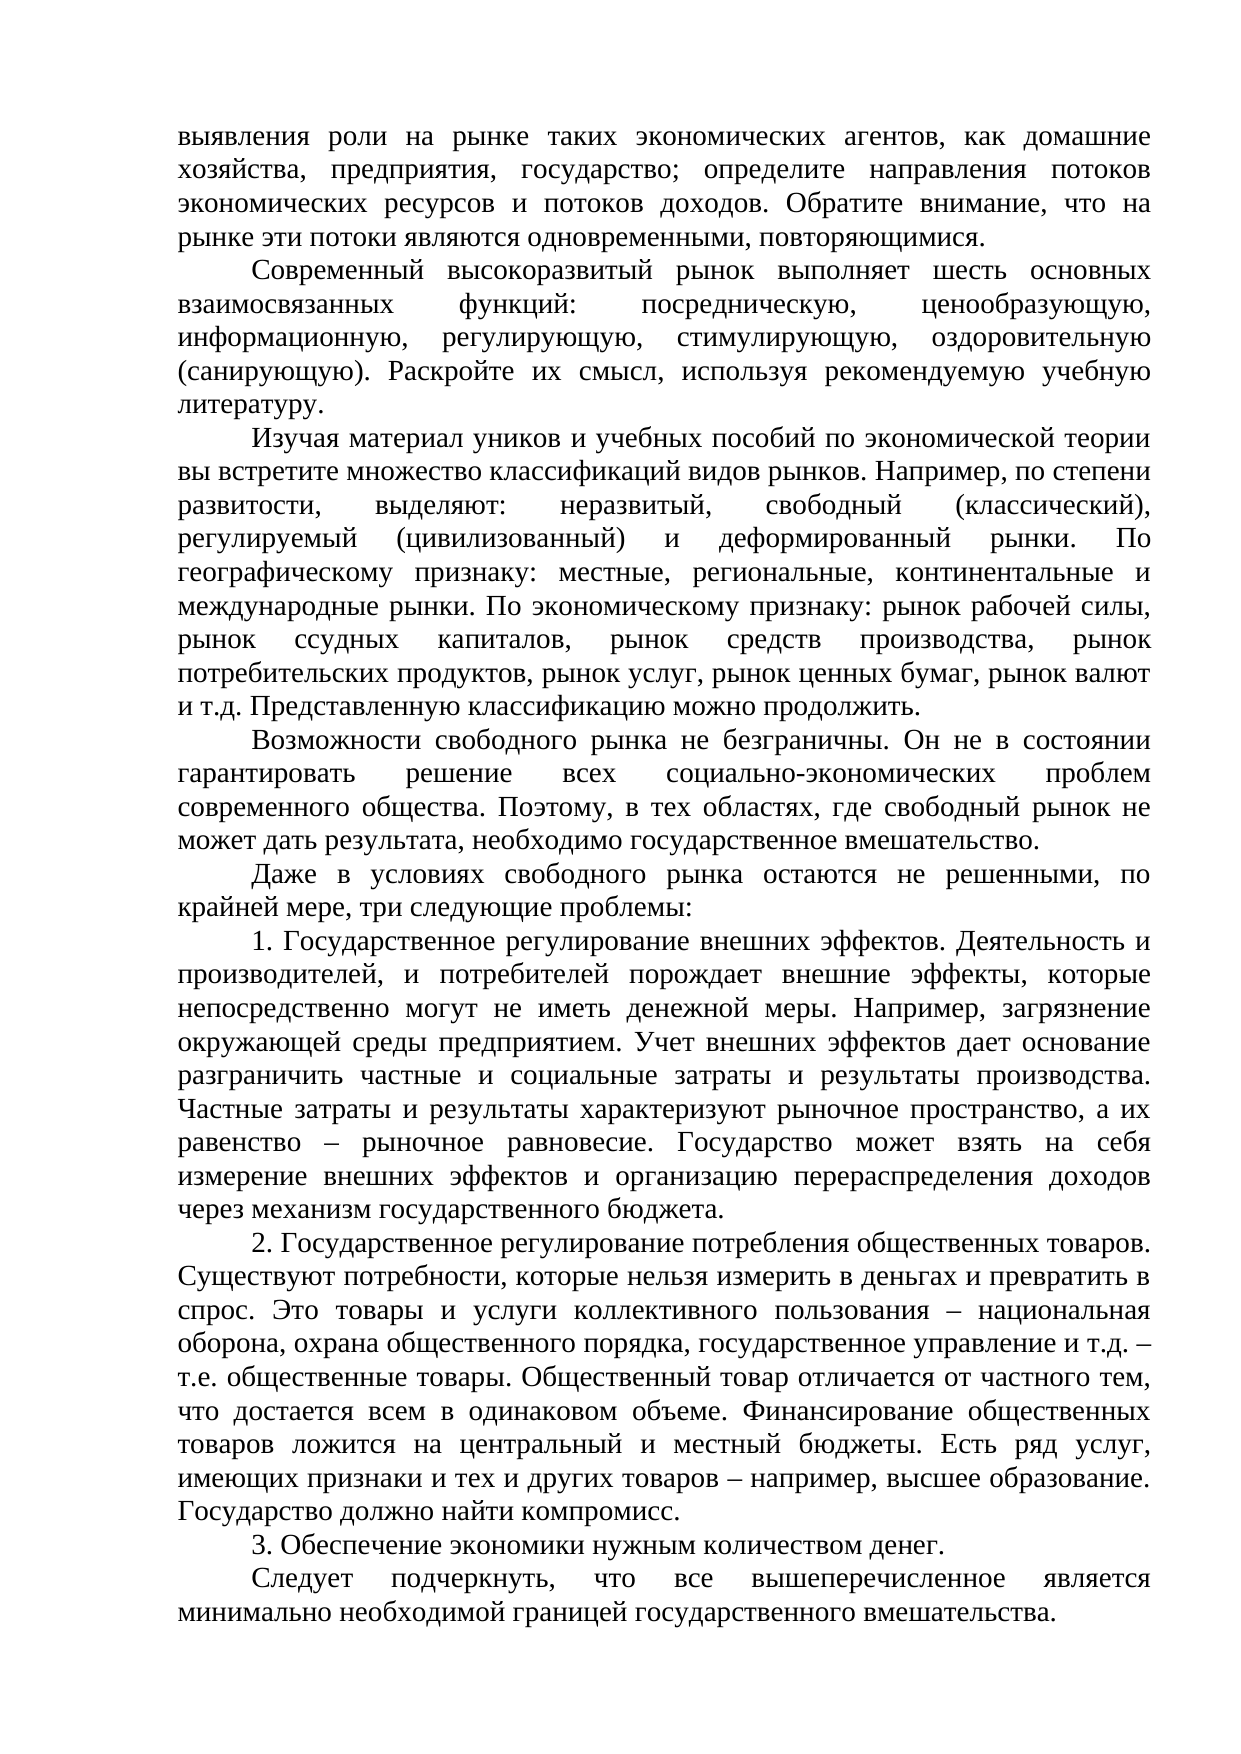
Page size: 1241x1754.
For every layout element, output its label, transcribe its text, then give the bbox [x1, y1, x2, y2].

text 2. Государственное регулирование потребления общественных товаров. Существуют потребности, которые нельзя измерить в деньгах и превратить в спрос. Это товары и услуги коллективного пользования – национальная оборона, охрана общественного порядка, государственное управление и т.д. – т.е. общественные товары. Общественный товар отличается от частного тем, что достается всем в одинаковом объеме. Финансирование общественных товаров ложится на центральный и местный бюджеты. Есть ряд услуг, имеющих признаки и тех и других товаров – например, высшее образование. Государство должно найти компромисс. [177, 1225, 1152, 1527]
text Возможности свободного рынка не безграничны. Он не в состоянии гарантировать решение всех социально-экономических проблем современного общества. Поэтому, в тех областях, где свободный рынок не может дать результата, необходимо государственное вмешательство. [177, 722, 1152, 856]
text 1. Государственное регулирование внешних эффектов. Деятельность и производителей, и потребителей порождает внешние эффекты, которые непосредственно могут не иметь денежной меры. Например, загрязнение окружающей среды предприятием. Учет внешних эффектов дает основание разграничить частные и социальные затраты и результаты производства. Частные затраты и результаты характеризуют рыночное пространство, а их равенство – рыночное равновесие. Государство может взять на себя измерение внешних эффектов и организацию перераспределения доходов через механизм государственного бюджета. [177, 923, 1152, 1225]
text Изучая материал уников и учебных пособий по экономической теории вы встретите множество классификаций видов рынков. Например, по степени развитости, выделяют: неразвитый, свободный (классический), регулируемый (цивилизованный) и деформированный рынки. По географическому признаку: местные, региональные, континентальные и международные рынки. По экономическому признаку: рынок рабочей силы, рынок ссудных капиталов, рынок средств производства, рынок потребительских продуктов, рынок услуг, рынок ценных бумаг, рынок валют и т.д. Представленную классификацию можно продолжить. [177, 420, 1152, 722]
text Следует подчеркнуть, что все вышеперечисленное является минимально необходимой границей государственного вмешательства. [177, 1560, 1152, 1627]
text Современный высокоразвитый рынок выполняет шесть основных взаимосвязанных функций: посредническую, ценообразующую, информационную, регулирующую, стимулирующую, оздоровительную (санирующую). Раскройте их смысл, используя рекомендуемую учебную литературу. [177, 252, 1152, 420]
text 3. Обеспечение экономики нужным количеством денег. [177, 1527, 1152, 1560]
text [177, 118, 1152, 252]
text Даже в условиях свободного рынка остаются не решенными, по крайней мере, три следующие проблемы: [177, 856, 1152, 923]
